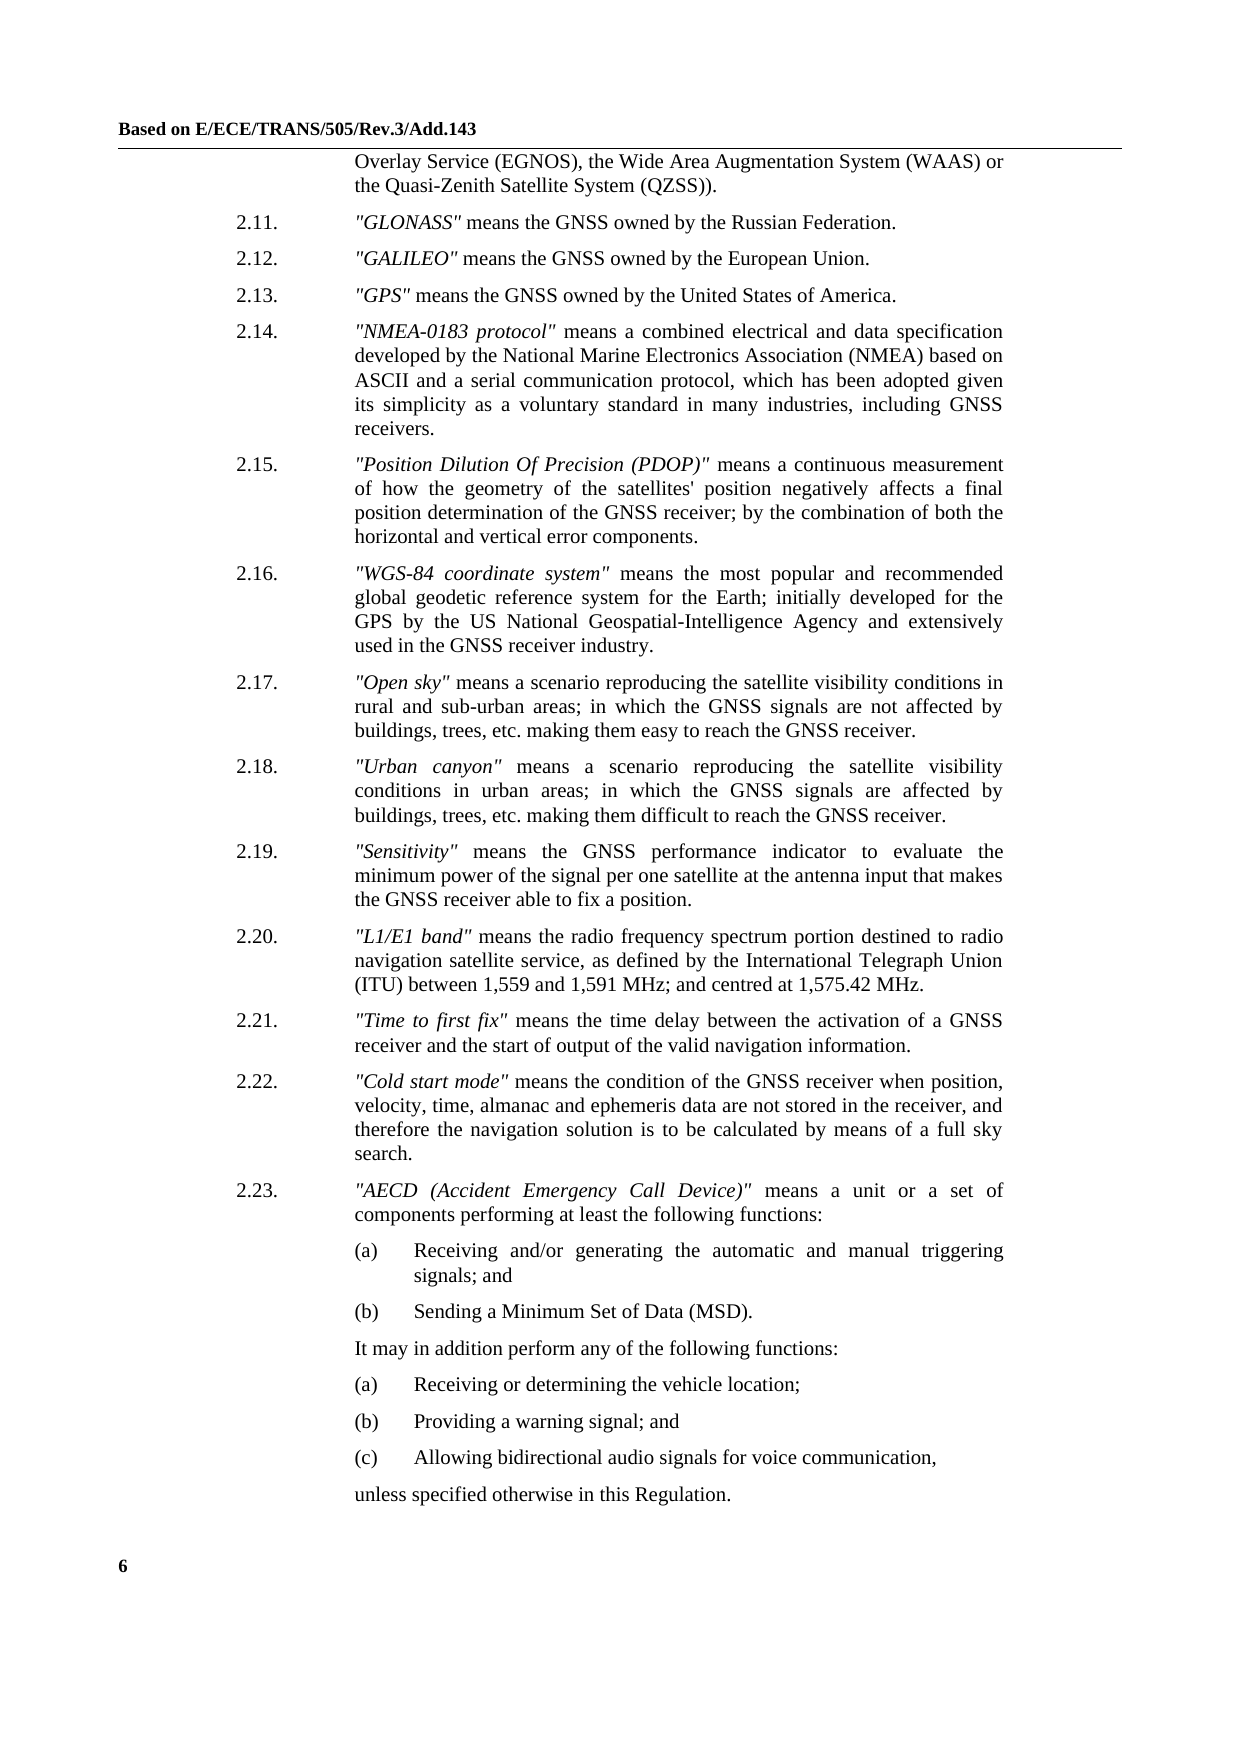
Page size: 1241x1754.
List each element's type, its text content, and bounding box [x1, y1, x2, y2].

text 2.21. "Time to first fix" means the time delay between the activation of a GNSS receiver and the start of output of the valid navigation information. [236, 1008, 1004, 1057]
text (a) Receiving and/or generating the automatic and manual triggering signals; and [354, 1238, 1004, 1287]
text unless specified otherwise in this Regulation. [354, 1482, 1004, 1506]
text (b) Sending a Minimum Set of Data (MSD). [354, 1299, 1004, 1323]
text 2.16. "WGS-84 coordinate system" means the most popular and recommended global geodetic reference system for the Earth; initially developed for the GPS by the US National Geospatial-Intelligence Agency and extensively used in the GNSS receiver industry. [236, 561, 1004, 657]
text 2.11. "GLONASS" means the GNSS owned by the Russian Federation. [236, 210, 1004, 234]
text 2.12. "GALILEO" means the GNSS owned by the European Union. [236, 246, 1004, 270]
text (b) Providing a warning signal; and [354, 1409, 1004, 1433]
text 2.13. "GPS" means the GNSS owned by the United States of America. [236, 283, 1004, 307]
text 2.19. "Sensitivity" means the GNSS performance indicator to evaluate the minimum power of the signal per one satellite at the antenna input that makes the GNSS receiver able to fix a position. [236, 839, 1004, 911]
text 2.22. "Cold start mode" means the condition of the GNSS receiver when position, velocity, time, almanac and ephemeris data are not stored in the receiver, and therefore the navigation solution is to be calculated by means of a full sky search. [236, 1069, 1004, 1165]
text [236, 149, 1004, 197]
text 2.15. "Position Dilution Of Precision (PDOP)" means a continuous measurement of how the geometry of the satellites' position negatively affects a final position determination of the GNSS receiver; by the combination of both the horizontal and vertical error components. [236, 452, 1004, 548]
text 2.20. "L1/E1 band" means the radio frequency spectrum portion destined to radio navigation satellite service, as defined by the International Telegraph Union (ITU) between 1,559 and 1,591 MHz; and centred at 1,575.42 MHz. [236, 924, 1004, 996]
text 2.14. "NMEA-0183 protocol" means a combined electrical and data specification developed by the National Marine Electronics Association (NMEA) based on ASCII and a serial communication protocol, which has been adopted given its simplicity as a voluntary standard in many industries, including GNSS receivers. [236, 319, 1004, 440]
text 2.17. "Open sky" means a scenario reproducing the satellite visibility conditions in rural and sub-urban areas; in which the GNSS signals are not affected by buildings, trees, etc. making them easy to reach the GNSS receiver. [236, 670, 1004, 742]
text (a) Receiving or determining the vehicle location; [354, 1372, 1004, 1396]
text 2.23. "AECD (Accident Emergency Call Device)" means a unit or a set of components performing at least the following functions: [236, 1178, 1004, 1226]
text It may in addition perform any of the following functions: [354, 1336, 1004, 1360]
text 2.18. "Urban canyon" means a scenario reproducing the satellite visibility conditions in urban areas; in which the GNSS signals are affected by buildings, trees, etc. making them difficult to reach the GNSS receiver. [236, 754, 1004, 827]
text (c) Allowing bidirectional audio signals for voice communication, [354, 1445, 1004, 1469]
